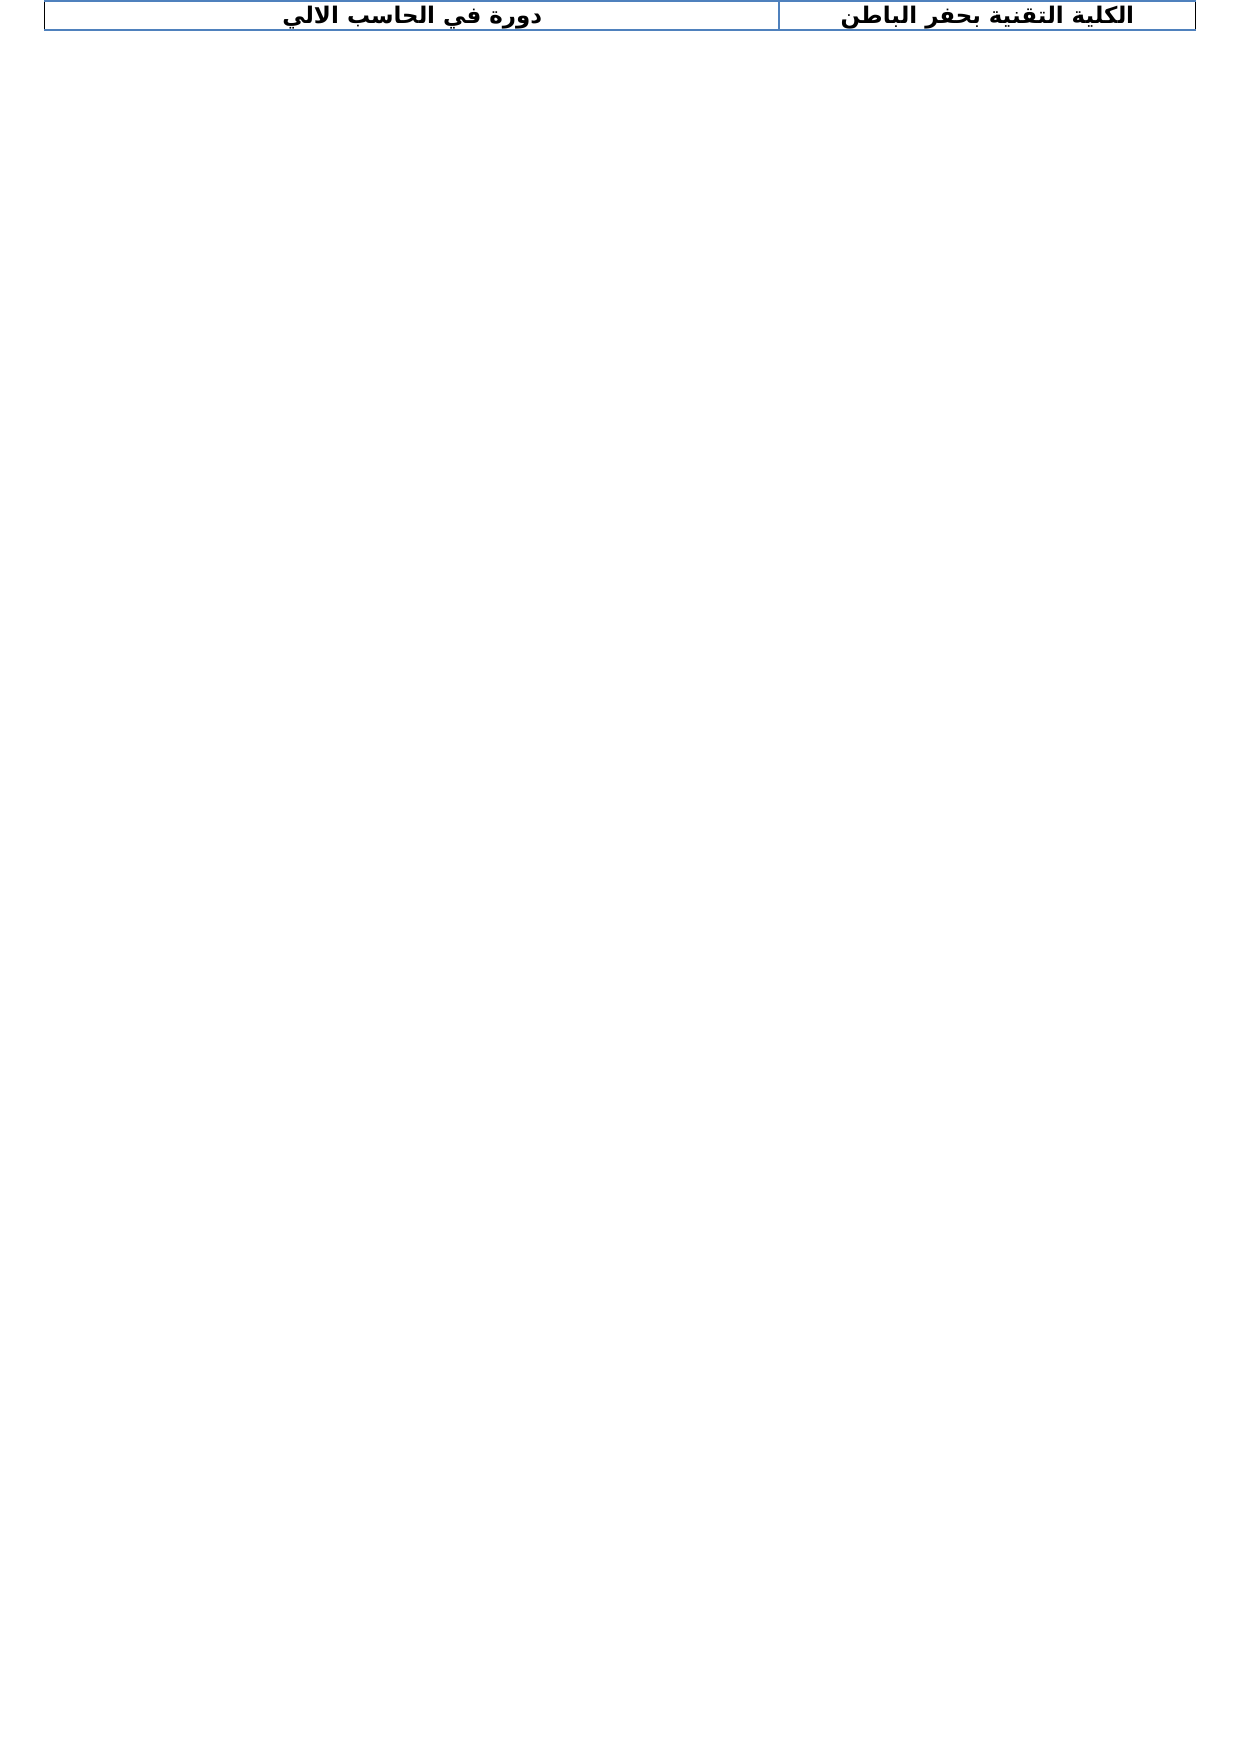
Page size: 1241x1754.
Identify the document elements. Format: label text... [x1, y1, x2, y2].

table_cell الكلية التقنية بحفر الباطن [780, 2, 1195, 29]
table_cell دورة في الحاسب الالي [45, 2, 778, 29]
